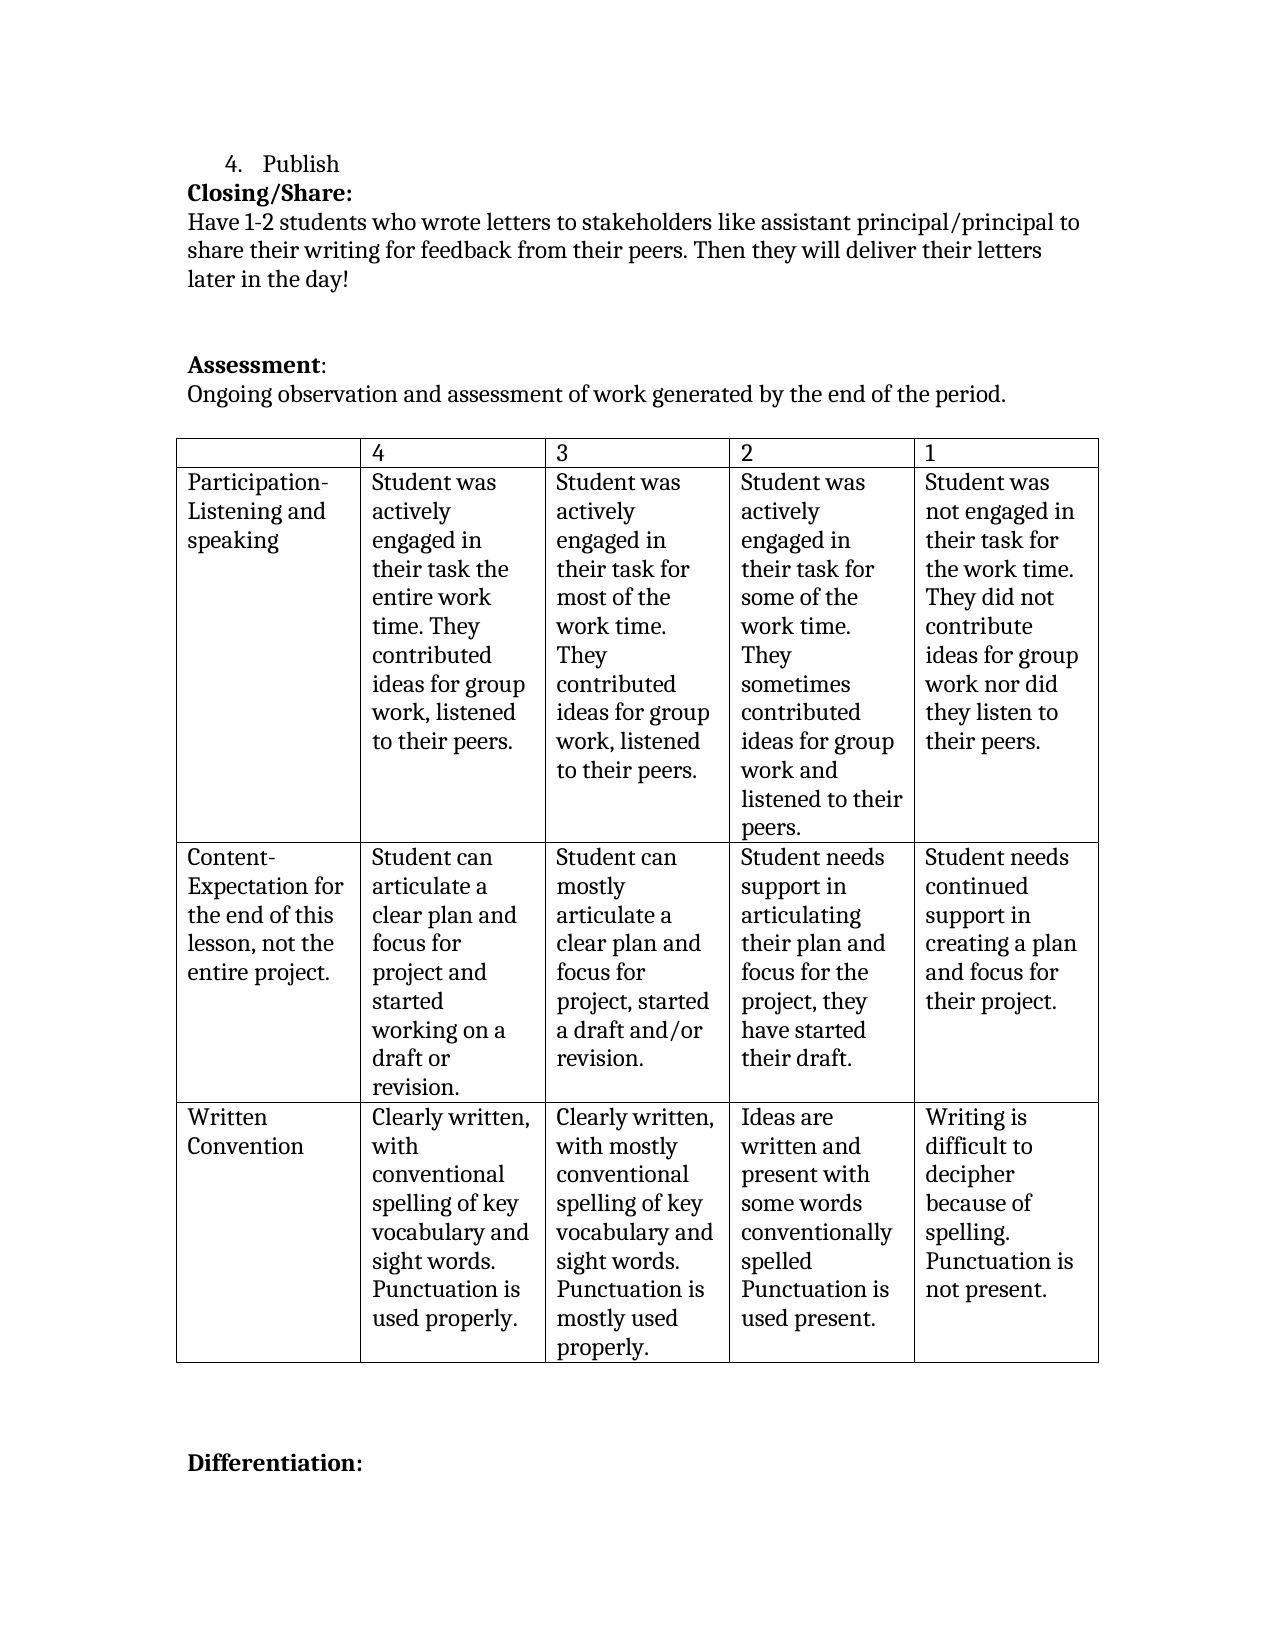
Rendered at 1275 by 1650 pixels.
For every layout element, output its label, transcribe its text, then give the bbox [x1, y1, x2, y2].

list Publish [225, 150, 1087, 179]
table_cell Student can mostly articulate a clear plan and focus for project, started a draft and/or revision. [546, 843, 729, 1102]
text Differentiation: [187, 1449, 1087, 1478]
table_cell Student was actively engaged in their task the entire work time. They contributed ideas for group work, listened to their peers. [361, 468, 545, 842]
table_header 4 [361, 439, 545, 467]
table_cell Writing is difficult to decipher because of spelling. Punctuation is not present. [915, 1103, 1098, 1362]
text Closing/Share: [187, 179, 1087, 207]
table_cell Student needs support in articulating their plan and focus for the project, they have started their draft. [730, 843, 914, 1102]
table_header [177, 439, 360, 467]
text Assessment: [187, 351, 1087, 380]
table_cell Student can articulate a clear plan and focus for project and started working on a draft or revision. [361, 843, 545, 1102]
table_cell Participation- Listening and speaking [177, 468, 360, 842]
table_cell Student was actively engaged in their task for some of the work time. They sometimes contributed ideas for group work and listened to their peers. [730, 468, 914, 842]
table_cell Student was actively engaged in their task for most of the work time. They contributed ideas for group work, listened to their peers. [546, 468, 729, 842]
table_header 3 [546, 439, 729, 467]
table_header 2 [730, 439, 914, 467]
text Ongoing observation and assessment of work generated by the end of the period. [187, 380, 1087, 409]
table_cell Clearly written, with conventional spelling of key vocabulary and sight words. Punctuation is used properly. [361, 1103, 545, 1362]
table_cell Student was not engaged in their task for the work time. They did not contribute ideas for group work nor did they listen to their peers. [915, 468, 1098, 842]
table_cell Student needs continued support in creating a plan and focus for their project. [915, 843, 1098, 1102]
table_cell Written Convention [177, 1103, 360, 1362]
text Have 1-2 students who wrote letters to stakeholders like assistant principal/principal to share their writing for feedback from their peers. Then they will deliver their letters later in the day! [187, 207, 1087, 294]
table_cell Clearly written, with mostly conventional spelling of key vocabulary and sight words. Punctuation is mostly used properly. [546, 1103, 729, 1362]
table_header 1 [915, 439, 1098, 467]
table_cell Content- Expectation for the end of this lesson, not the entire project. [177, 843, 360, 1102]
table_cell Ideas are written and present with some words conventionally spelled Punctuation is used present. [730, 1103, 914, 1362]
